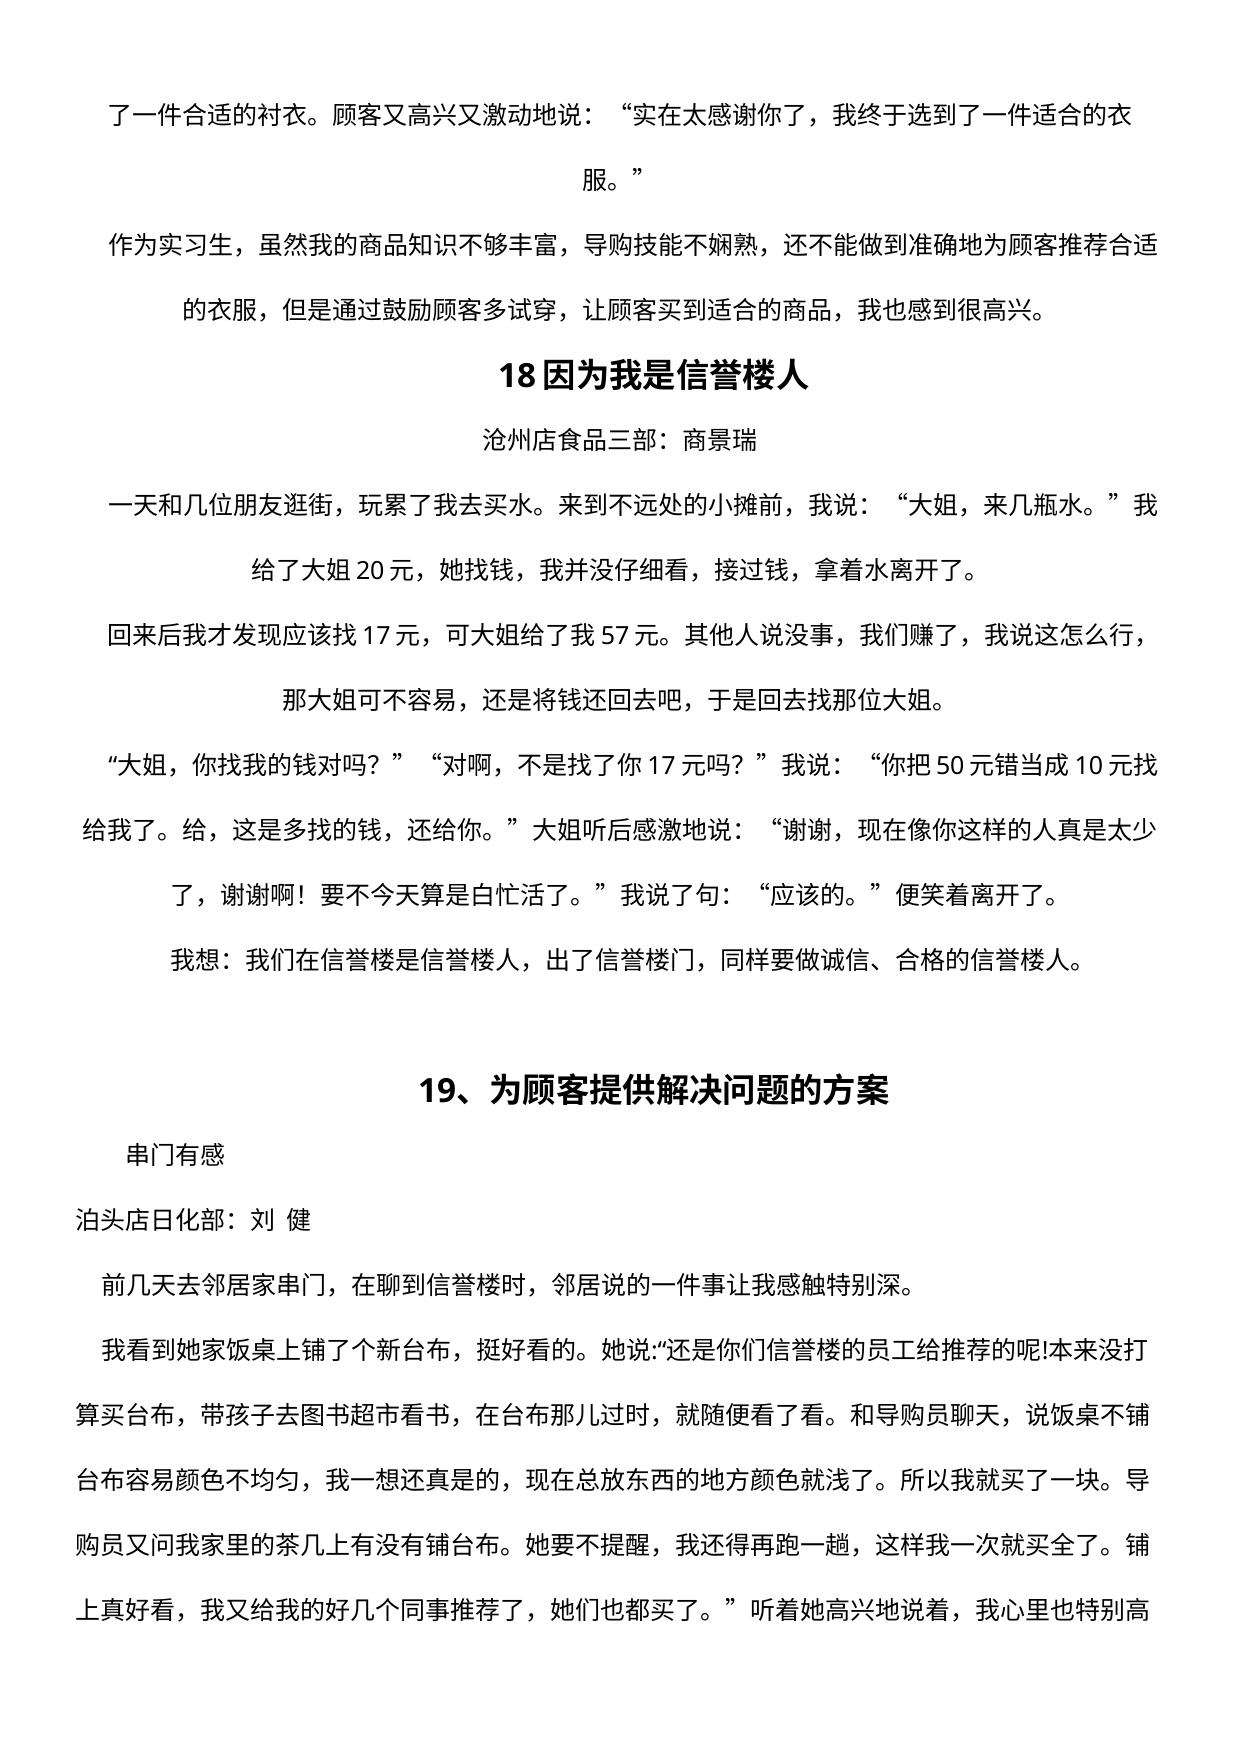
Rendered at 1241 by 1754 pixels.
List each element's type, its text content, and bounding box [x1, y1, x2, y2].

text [75, 1121, 1165, 1641]
text 19、为顾客提供解决问题的方案 [75, 1056, 1165, 1121]
text 18因为我是信誉楼人 沧州店食品三部：商景瑞 一天和几位朋友逛街，玩累了我去买水。来到不远处的小摊前，我说：“大姐，来几瓶水。”我给了大姐20元，她找钱，我并没仔细看，接过钱，拿着水离开了。 回来后我才发现应该找17元，可大姐给了我57元。其他人说没事，我们赚了，我说这怎么行，那大姐可不容易，还是将钱还回去吧，于是回去找那位大姐。 “大姐，你找我的钱对吗？”“对啊，不是找了你17元吗？”我说：“你把50元错当成10元找给我了。给，这是多找的钱，还给你。”大姐听后感激地说：“谢谢，现在像你这样的人真是太少了，谢谢啊！要不今天算是白忙活了。”我说了句：“应该的。”便笑着离开了。 我想：我们在信誉楼是信誉楼人，出了信誉楼门，同样要做诚信、合格的信誉楼人。 [75, 341, 1165, 991]
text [75, 81, 1165, 341]
